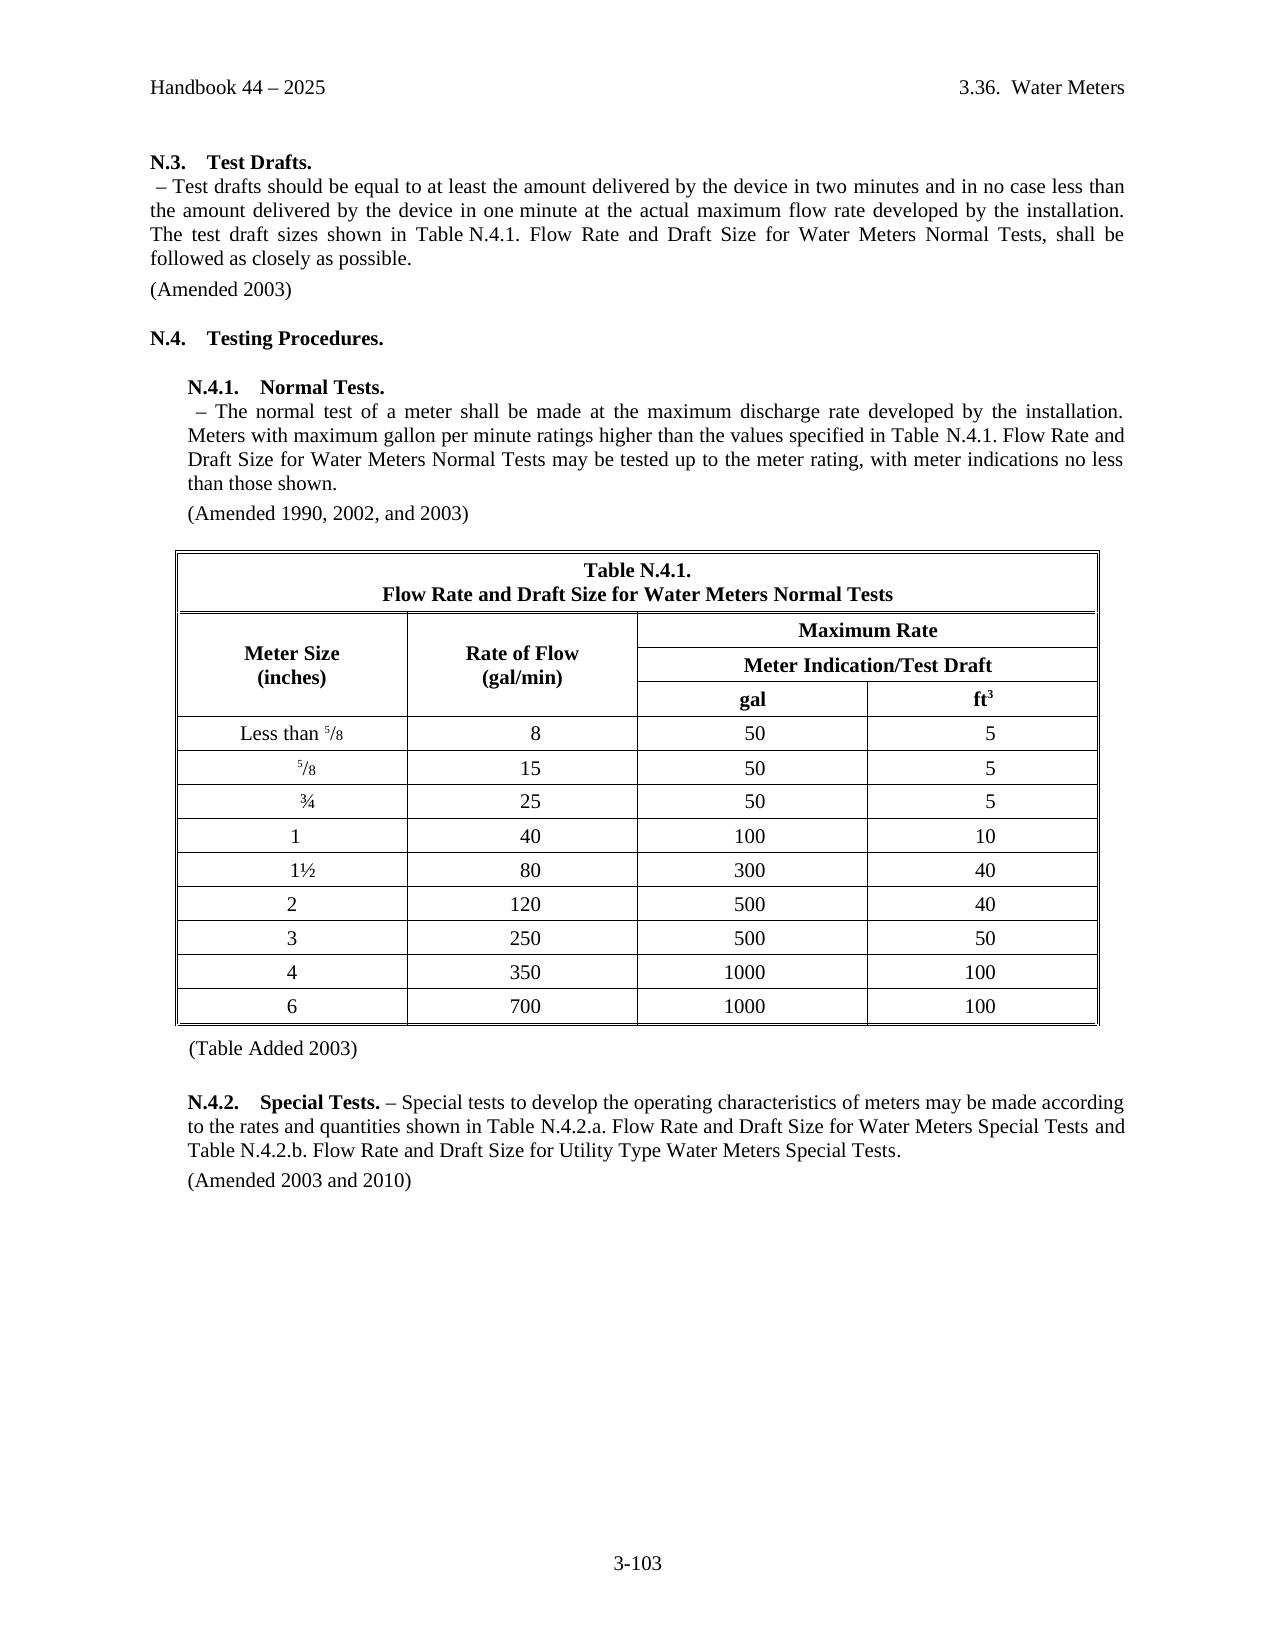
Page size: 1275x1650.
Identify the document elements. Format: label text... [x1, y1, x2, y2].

table_cell ft3 [868, 682, 1097, 716]
table_cell 100 [868, 989, 1097, 1022]
table_cell 5 [868, 717, 1097, 750]
table_cell 40 [868, 853, 1097, 886]
text – Test drafts should be equal to at least the amount delivered by the device in two minutes and in no case less than the amount delivered by the device in one minute at the actual maximum flow rate developed by the installation. The test draft sizes shown in Table N.4.1. Flow Rate and Draft Size for Water Meters Normal Tests, shall be followed as closely as possible. [150, 174, 1125, 270]
table_cell ¾ [178, 785, 407, 818]
table_cell 50 [868, 921, 1097, 954]
table_cell 3 [178, 921, 407, 954]
table_cell gal [638, 682, 867, 716]
subtitle N.4.1. Normal Tests. [187, 375, 1125, 399]
text (Amended 1990, 2002, and 2003) [187, 501, 1125, 525]
table_cell 1000 [638, 989, 867, 1022]
table_cell (Table Added 2003) [177, 1023, 1098, 1090]
subtitle N.3. Test Drafts. [150, 150, 1125, 174]
subtitle N.4. Testing Procedures. [150, 326, 1125, 350]
table_cell 100 [638, 819, 867, 852]
table_cell 40 [408, 819, 637, 852]
table_cell 500 [638, 921, 867, 954]
table_cell 2 [178, 887, 407, 920]
text – The normal test of a meter shall be made at the maximum discharge rate developed by the installation. Meters with maximum gallon per minute ratings higher than the values specified in Table N.4.1. Flow Rate and Draft Size for Water Meters Normal Tests may be tested up to the meter rating, with meter indications no less than those shown. [187, 399, 1125, 495]
table_cell 350 [408, 955, 637, 988]
table_cell 25 [408, 785, 637, 818]
text (Amended 2003 and 2010) [187, 1168, 1125, 1192]
table_cell 5 [868, 751, 1097, 784]
text (Amended 2003) [150, 277, 1125, 301]
table_cell 700 [408, 989, 637, 1022]
table_cell 40 [868, 887, 1097, 920]
table_cell 50 [638, 751, 867, 784]
table_cell 15 [408, 751, 637, 784]
table_cell 10 [868, 819, 1097, 852]
table_cell 300 [638, 853, 867, 886]
table_cell 1000 [638, 955, 867, 988]
table_cell 80 [408, 853, 637, 886]
table_cell 50 [638, 717, 867, 750]
table_cell Less than 5/8 [178, 717, 407, 750]
table_cell 1½ [178, 853, 407, 886]
table_cell Maximum Rate [638, 611, 1097, 647]
table_header Table N.4.1. Flow Rate and Draft Size for Water Meters Tests [178, 554, 1097, 611]
text N.4.2. Special Tests. – Special tests to develop the operating characteristics of meters may be made according to the rates and quantities shown in Table N.4.2.a. Flow Rate and Draft Size for Water Meters Special Tests and Table N.4.2.b. Flow Rate and Draft Size for Utility Type Water Meters Special Tests. [187, 1090, 1125, 1162]
table_cell Meter Indication/Test Draft [638, 648, 1097, 681]
table_cell 1 [178, 819, 407, 852]
table_cell 5/8 [178, 751, 407, 784]
table_cell 6 [178, 989, 407, 1022]
table_cell 250 [408, 921, 637, 954]
table_cell 100 [868, 955, 1097, 988]
table_cell 500 [638, 887, 867, 920]
table_cell 120 [408, 887, 637, 920]
table_cell 50 [638, 785, 867, 818]
table_cell 4 [178, 955, 407, 988]
table_cell Meter Size (inches) [178, 611, 407, 716]
table_cell 8 [408, 717, 637, 750]
table_cell 5 [868, 785, 1097, 818]
table_cell Rate of Flow (gal/min) [408, 614, 637, 716]
